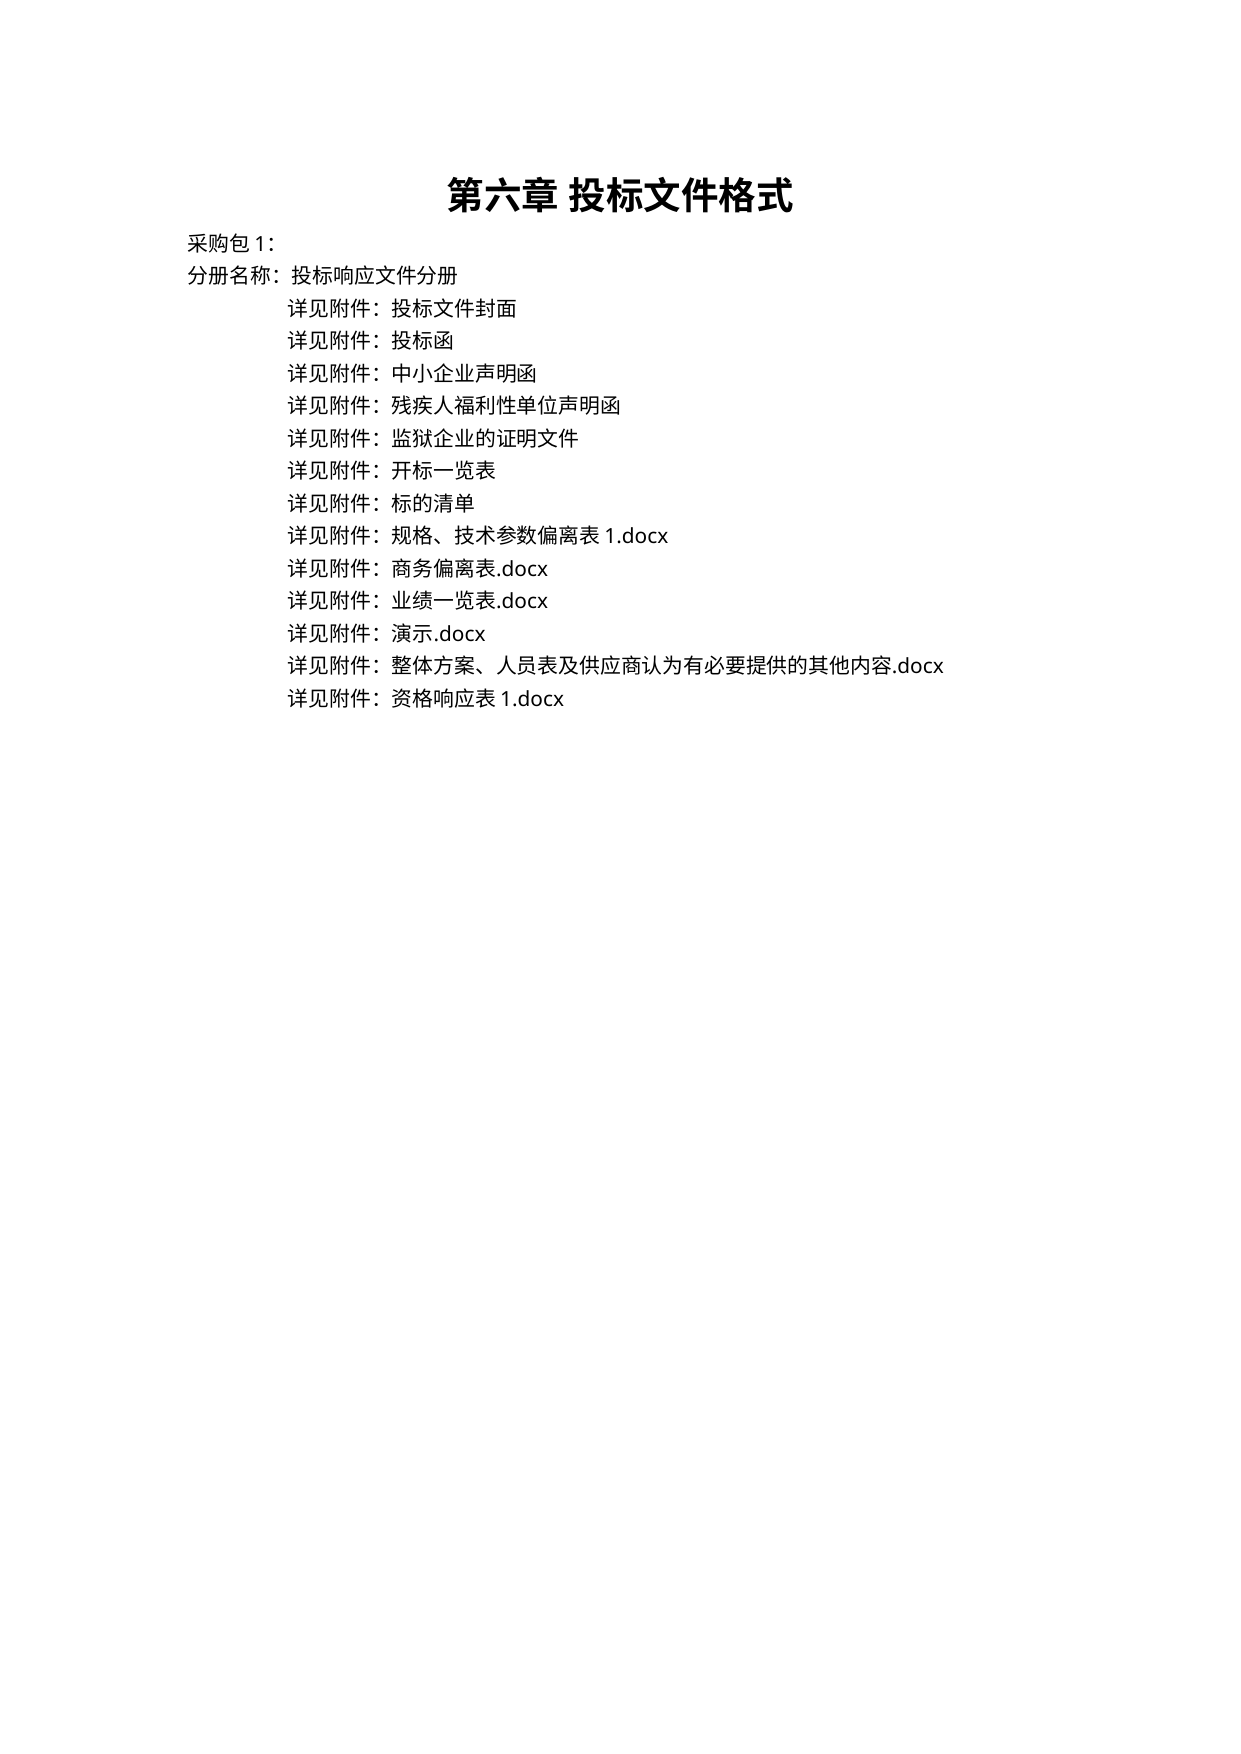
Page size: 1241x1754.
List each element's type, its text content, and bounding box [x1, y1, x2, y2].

text 详见附件：残疾人福利性单位声明函 [187, 389, 1053, 422]
text 详见附件：开标一览表 [187, 454, 1053, 487]
text 详见附件：整体方案、人员表及供应商认为有必要提供的其他内容.docx [187, 649, 1053, 682]
text 详见附件：中小企业声明函 [187, 357, 1053, 389]
text 分册名称：投标响应文件分册 [187, 259, 1053, 292]
text 详见附件：演示.docx [187, 617, 1053, 649]
text 详见附件：监狱企业的证明文件 [187, 422, 1053, 454]
text 详见附件：投标函 [187, 324, 1053, 357]
text 第六章 投标文件格式 [187, 162, 1053, 227]
text 详见附件：商务偏离表.docx [187, 552, 1053, 584]
text 采购包1： [187, 227, 1053, 259]
text 详见附件：规格、技术参数偏离表1.docx [187, 519, 1053, 552]
text 详见附件：业绩一览表.docx [187, 584, 1053, 617]
text 详见附件：标的清单 [187, 487, 1053, 519]
text 详见附件：投标文件封面 [187, 292, 1053, 324]
text 详见附件：资格响应表1.docx [187, 682, 1053, 714]
